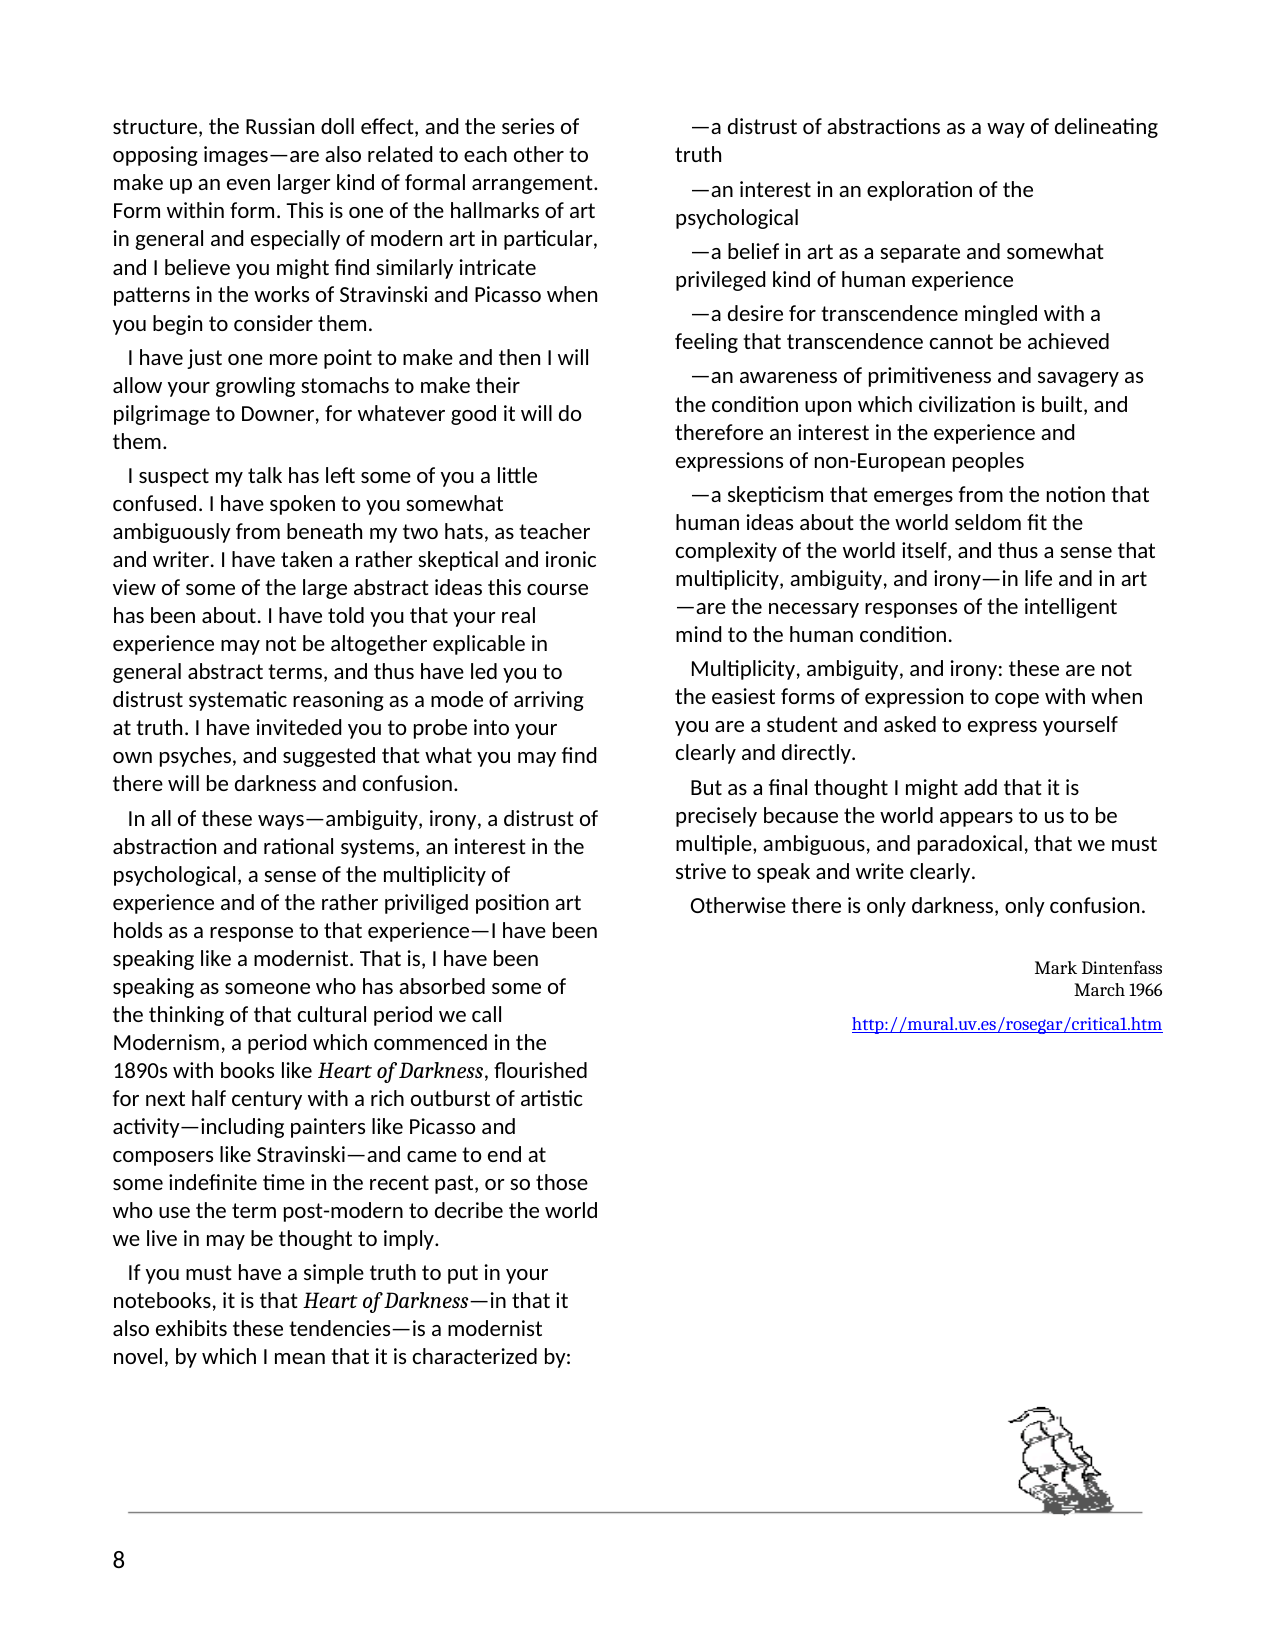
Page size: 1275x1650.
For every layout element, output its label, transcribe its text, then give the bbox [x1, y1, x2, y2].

text Mark Dintenfass March 1966 [675, 958, 1162, 1001]
text If you must have a simple truth to put in your notebooks, it is that Heart of Darkness—in that it also exhibits these tendencies—is a modernist novel, by which I mean that it is characterized by: [112, 1258, 600, 1370]
text —an awareness of primitiveness and savagery as the condition upon which civilization is built, and therefore an interest in the experience and expressions of non-European peoples [675, 362, 1162, 474]
text —a skepticism that emerges from the notion that human ideas about the world seldom fit the complexity of the world itself, and thus a sense that multiplicity, ambiguity, and irony—in life and in art—are the necessary responses of the intelligent mind to the human condition. [675, 480, 1162, 648]
text —a distrust of abstractions as a way of delineating truth [675, 112, 1162, 168]
text In all of these ways—ambiguity, irony, a distrust of abstraction and rational systems, an interest in the psychological, a sense of the multiplicity of experience and of the rather priviliged position art holds as a response to that experience—I have been speaking like a modernist. That is, I have been speaking as someone who has absorbed some of the thinking of that cultural period we call Modernism, a period which commenced in the 1890s with books like Heart of Darkness, flourished for next half century with a rich outburst of artistic activity—including painters like Picasso and composers like Stravinski—and came to end at some indefinite time in the recent past, or so those who use the term post-modern to decribe the world we live in may be thought to imply. [112, 804, 600, 1252]
text —an interest in an exploration of the psychological [675, 175, 1162, 231]
text —a belief in art as a separate and somewhat privileged kind of human experience [675, 237, 1162, 293]
text http://mural.uv.es/rosegar/critica1.htm [675, 1013, 1162, 1035]
picture [112, 1401, 1163, 1538]
text Multiplicity, ambiguity, and irony: these are not the easiest forms of expression to cope with when you are a student and asked to express yourself clearly and directly. [675, 654, 1162, 766]
text I suspect my talk has left some of you a little confused. I have spoken to you somewhat ambiguously from beneath my two hats, as teacher and writer. I have taken a rather skeptical and ironic view of some of the large abstract ideas this course has been about. I have told you that your real experience may not be altogether explicable in general abstract terms, and thus have led you to distrust systematic reasoning as a mode of arriving at truth. I have inviteded you to probe into your own psyches, and suggested that what you may find there will be darkness and confusion. [112, 461, 600, 797]
text But as a final thought I might add that it is precisely because the world appears to us to be multiple, ambiguous, and paradoxical, that we must strive to speak and write clearly. [675, 773, 1162, 885]
text I have just one more point to make and then I will allow your growling stomachs to make their pilgrimage to Downer, for whatever good it will do them. [112, 343, 600, 455]
text Otherwise there is only darkness, only confusion. [675, 891, 1162, 919]
text —a desire for transcendence mingled with a feeling that transcendence cannot be achieved [675, 299, 1162, 355]
